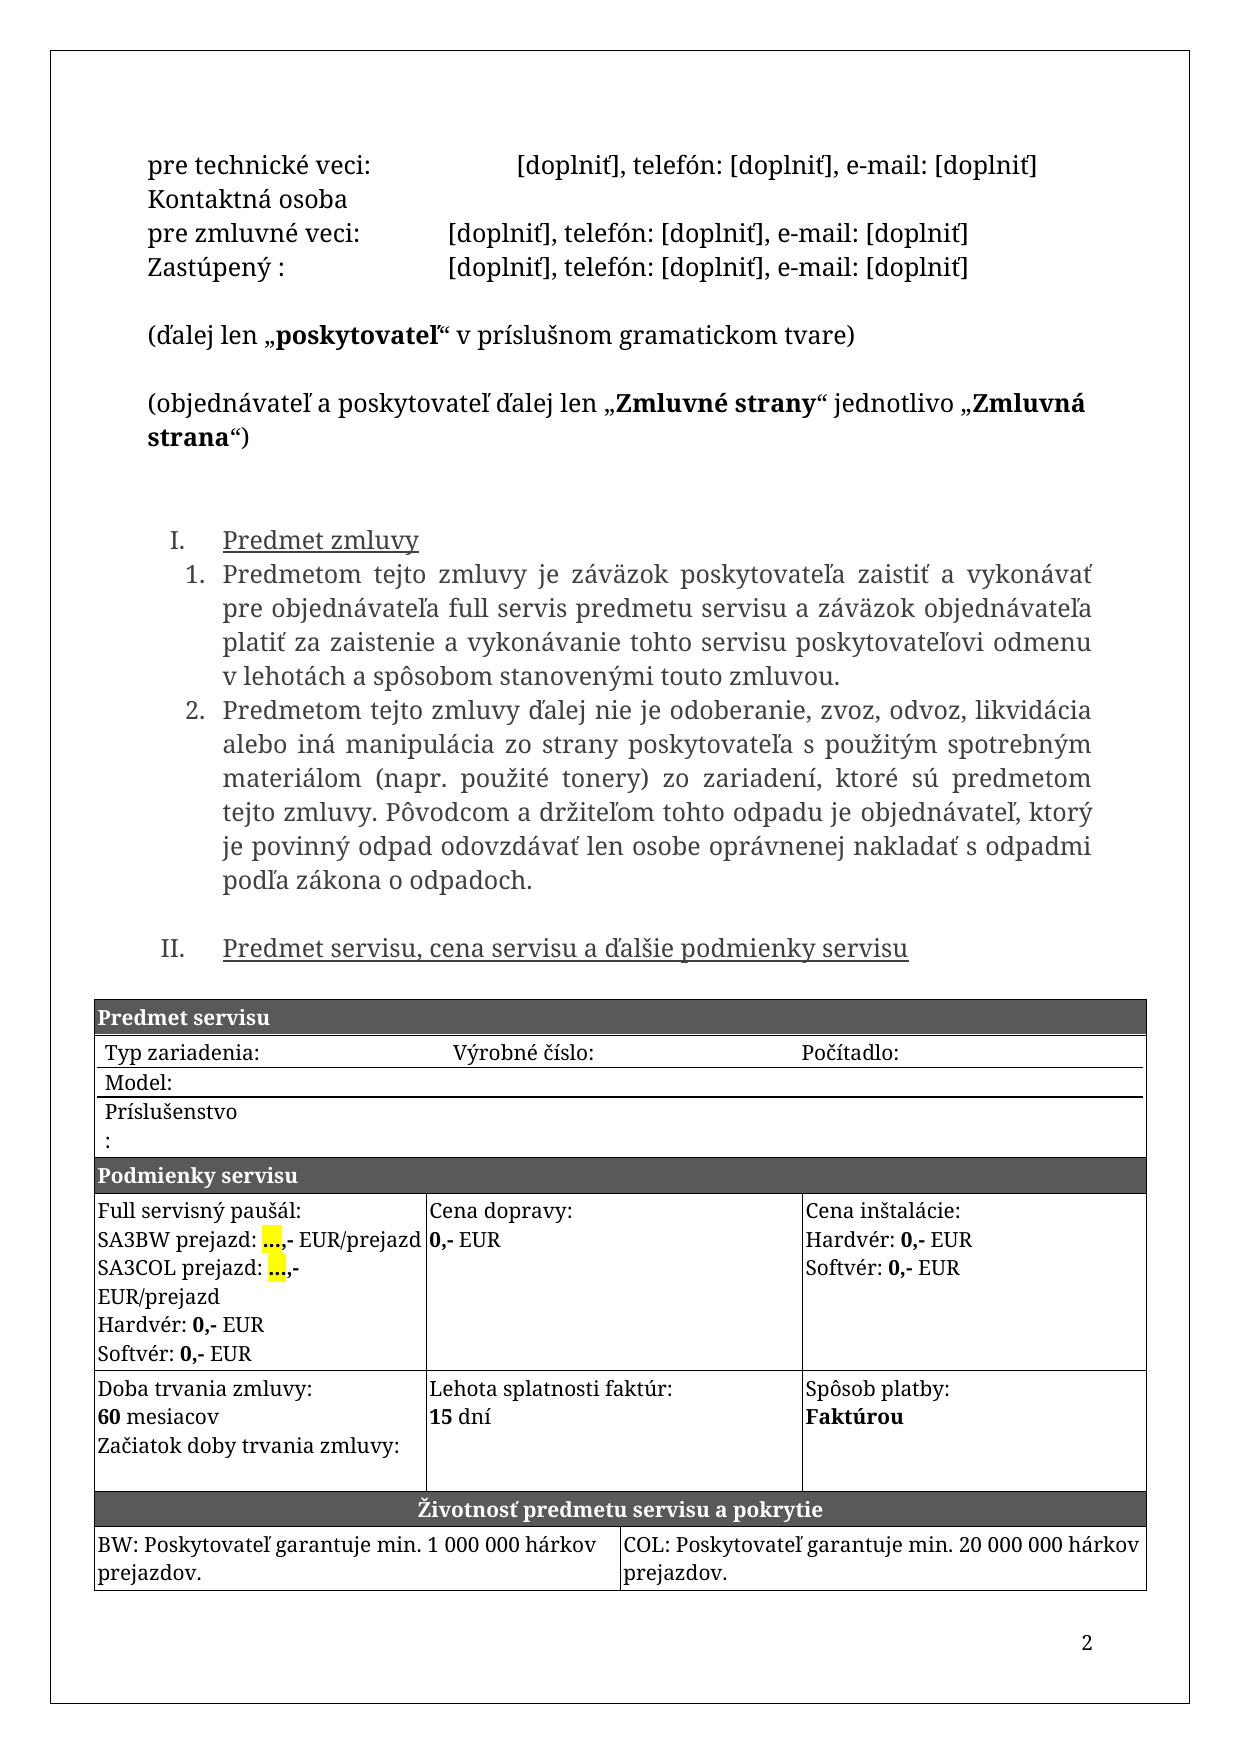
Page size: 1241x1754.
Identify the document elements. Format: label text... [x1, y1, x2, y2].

table_cell COL: Poskytovateľ garantuje min. 20 000 000 hárkov prejazdov. [621, 1527, 1146, 1590]
table_cell Životnosť predmetu servisu a pokrytie [95, 1492, 1146, 1526]
list Predmet servisu, cena servisu a ďalšie podmienky servisu [185, 931, 1093, 965]
text pre zmluvné veci: [doplniť], telefón: [doplniť], e-mail: [doplniť] [147, 216, 1093, 250]
text Zastúpený : [doplniť], telefón: [doplniť], e-mail: [doplniť] [147, 250, 1093, 284]
list Predmetom tejto zmluvy je záväzok poskytovateľa zaistiť a vykonávať pre objednávateľa full servis predmetu servisu a záväzok objednávateľa platiť za zaistenie a vykonávanie tohto servisu poskytovateľovi odmenu v lehotách a spôsobom stanovenými touto zmluvou. [185, 556, 1093, 693]
list Predmetom tejto zmluvy ďalej nie je odoberanie, zvoz, odvoz, likvidácia alebo iná manipulácia zo strany poskytovateľa s použitým spotrebným materiálom (napr. použité tonery) zo zariadení, ktoré sú predmetom tejto zmluvy. Pôvodcom a držiteľom tohto odpadu je objednávateľ, ktorý je povinný odpad odovzdávať len osobe oprávnenej nakladať s odpadmi podľa zákona o odpadoch. [185, 693, 1093, 897]
table_cell BW: Poskytovateľ garantuje min. 1 000 000 hárkov prejazdov. [95, 1527, 620, 1590]
table_cell Cena inštalácie: Hardvér: 0,- EUR Softvér: 0,- EUR [803, 1194, 1146, 1370]
text (ďalej len „poskytovateľ“ v príslušnom gramatickom tvare) [147, 318, 1093, 352]
list Predmet zmluvy [185, 522, 1093, 556]
text pre technické veci: [doplniť], telefón: [doplniť], e-mail: [doplniť] [147, 148, 1093, 182]
table_cell Full servisný paušál: SA3BW prejazd: ...,- EUR/prejazd SA3COL prejazd: ...,- EUR/prejazd Hardvér: 0,- EUR Softvér: 0,- EUR [95, 1194, 426, 1370]
table_cell Podmienky servisu [95, 1158, 1146, 1193]
table_cell Spôsob platby: Faktúrou [803, 1371, 1146, 1491]
text (objednávateľ a poskytovateľ ďalej len „Zmluvné strany“ jednotlivo „Zmluvná strana“) [147, 386, 1093, 454]
table_header Predmet servisu [95, 1000, 1146, 1034]
table_cell Doba trvania zmluvy: 60 mesiacov Začiatok doby trvania zmluvy: [95, 1371, 426, 1491]
table_cell [95, 1036, 1146, 1157]
table_cell Cena dopravy: 0,- EUR [427, 1194, 802, 1370]
table_cell Lehota splatnosti faktúr: 15 dní [427, 1371, 802, 1491]
text Kontaktná osoba [147, 182, 1093, 216]
